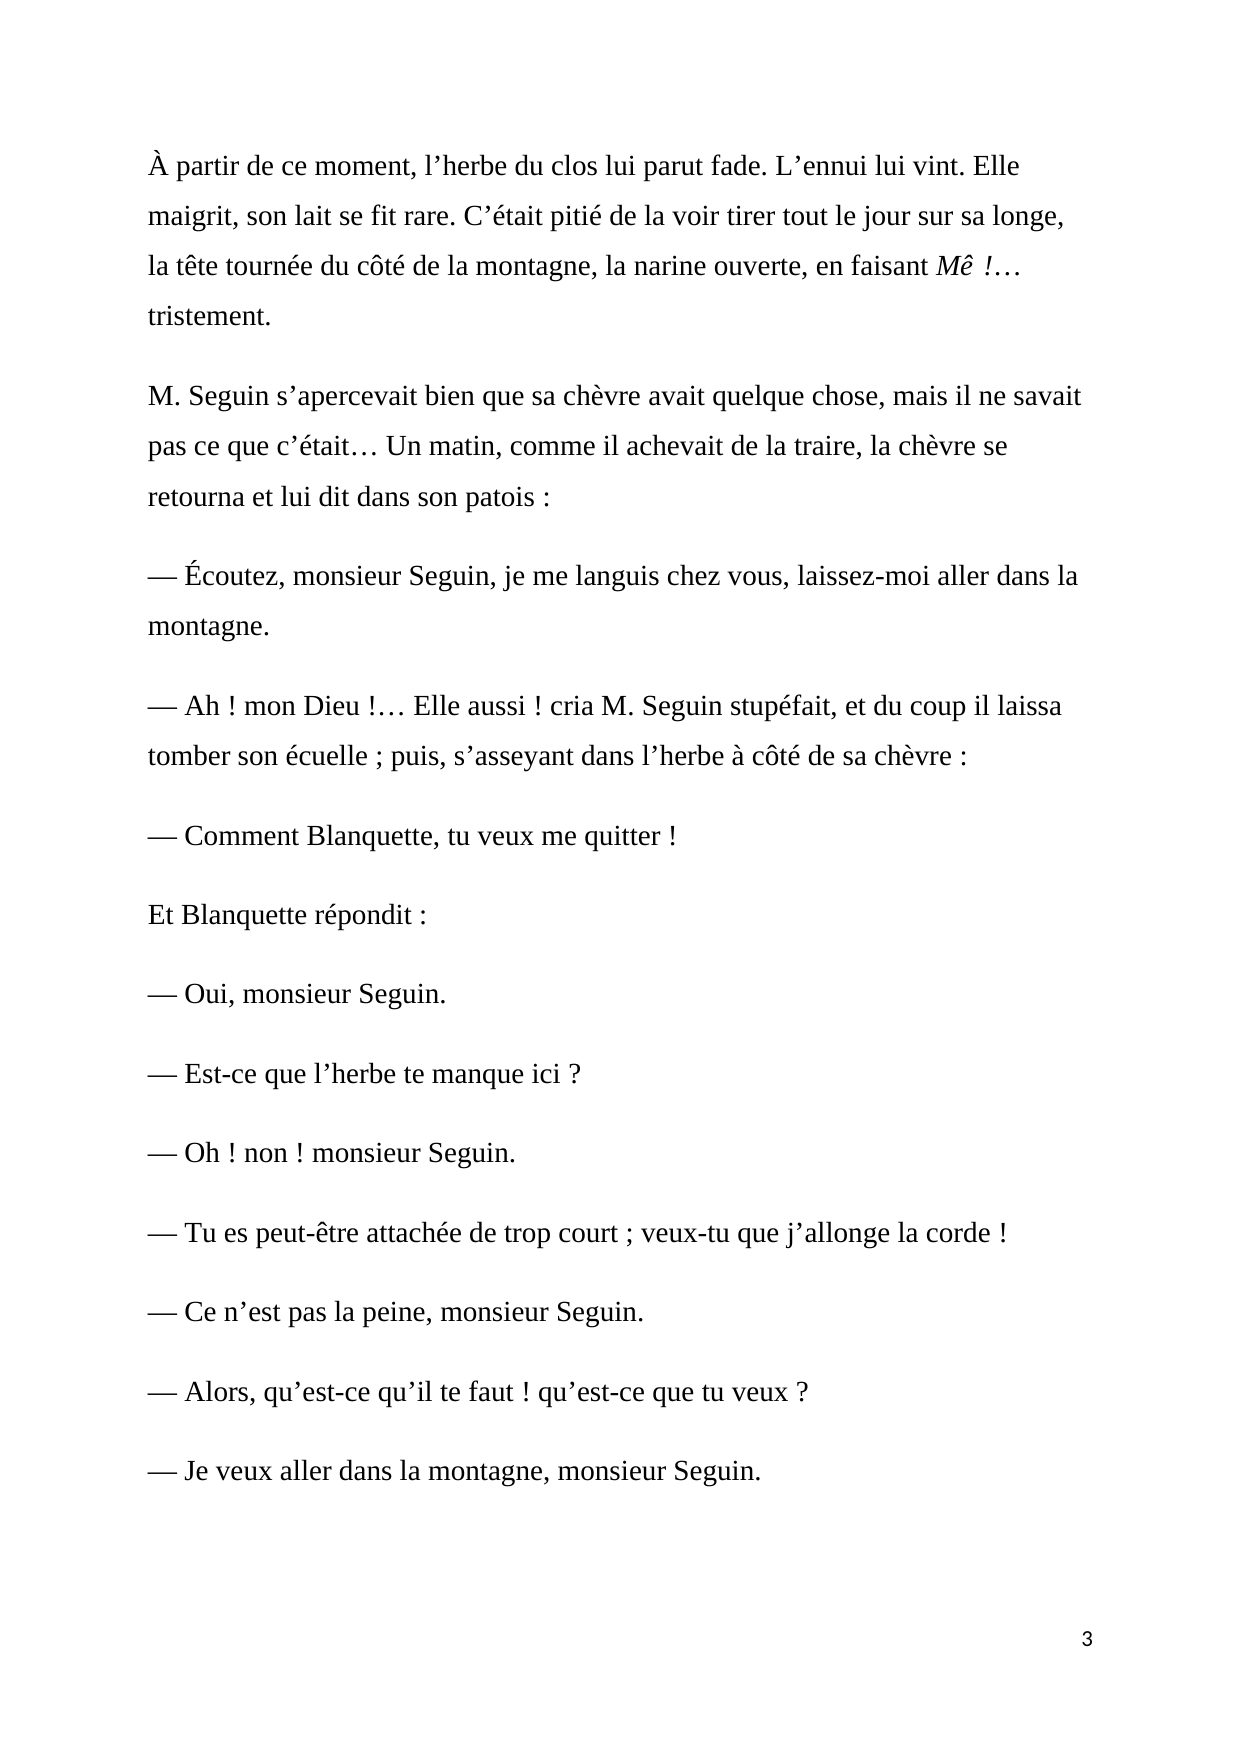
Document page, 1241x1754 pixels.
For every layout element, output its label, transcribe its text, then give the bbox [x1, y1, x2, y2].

text — Comment Blanquette, tu veux me quitter ! [148, 818, 1093, 851]
text À partir de ce moment, l’herbe du clos lui parut fade. L’ennui lui vint. Elle maigrit, son lait se fit rare. C’était pitié de la voir tirer tout le jour sur sa longe, la tête tournée du côté de la montagne, la narine ouverte, en faisant Mê !… tristement. [148, 148, 1093, 332]
text — Écoutez, monsieur Seguin, je me languis chez vous, laissez-moi aller dans la montagne. [148, 558, 1093, 642]
text — Tu es peut-être attachée de trop court ; veux-tu que j’allonge la corde ! [148, 1215, 1093, 1249]
text — Je veux aller dans la montagne, monsieur Seguin. [148, 1453, 1093, 1487]
text — Est-ce que l’herbe te manque ici ? [148, 1056, 1093, 1090]
text — Ce n’est pas la peine, monsieur Seguin. [148, 1294, 1093, 1328]
text — Oh ! non ! monsieur Seguin. [148, 1136, 1093, 1169]
text — Alors, qu’est-ce qu’il te faut ! qu’est-ce que tu veux ? [148, 1374, 1093, 1408]
text Et Blanquette répondit : [148, 897, 1093, 931]
text — Oui, monsieur Seguin. [148, 977, 1093, 1010]
text M. Seguin s’apercevait bien que sa chèvre avait quelque chose, mais il ne savait pas ce que c’était… Un matin, comme il achevait de la traire, la chèvre se retourna et lui dit dans son patois : [148, 378, 1093, 512]
text — Ah ! mon Dieu !… Elle aussi ! cria M. Seguin stupéfait, et du coup il laissa tomber son écuelle ; puis, s’asseyant dans l’herbe à côté de sa chèvre : [148, 688, 1093, 772]
